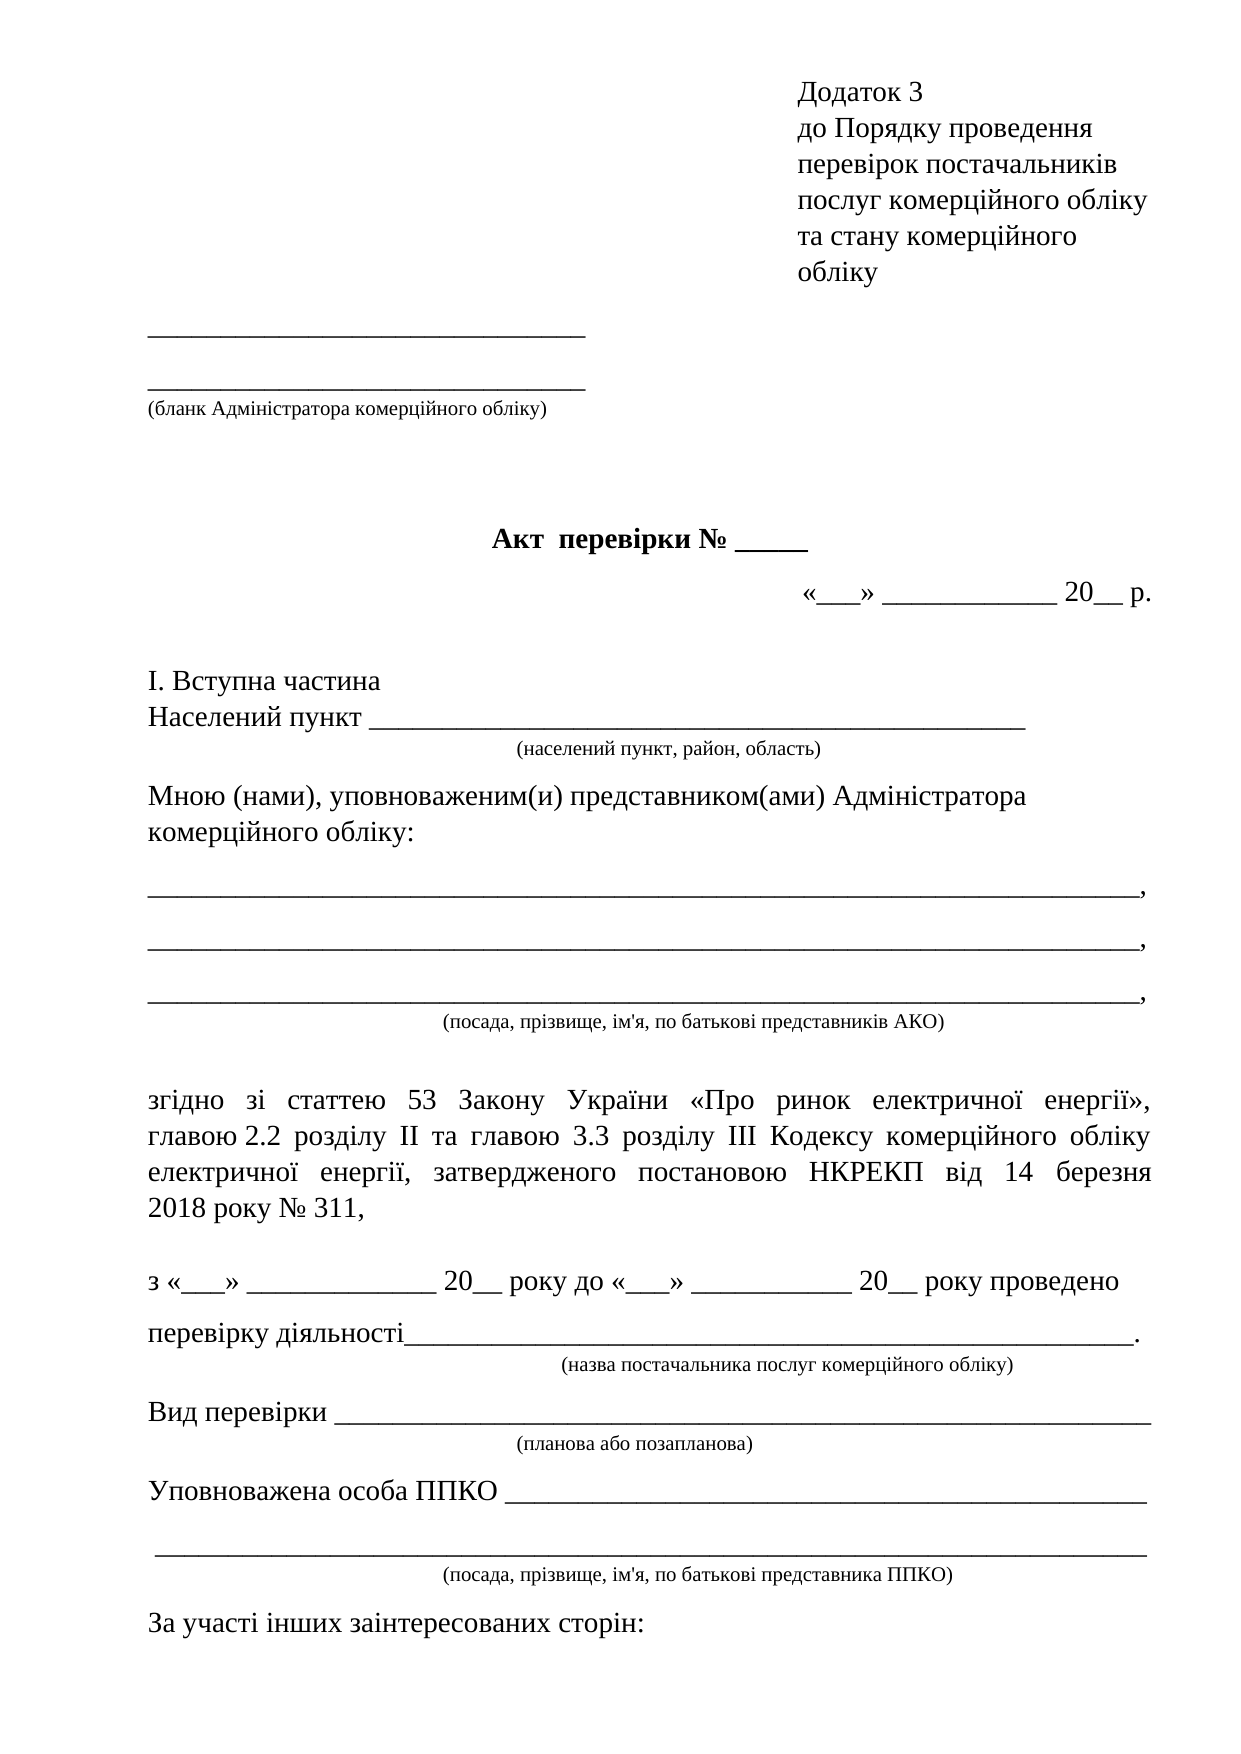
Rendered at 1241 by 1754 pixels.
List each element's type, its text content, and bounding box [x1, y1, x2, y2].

text ______________________________ [148, 307, 1152, 341]
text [148, 1526, 1152, 1559]
text (населений пункт, район, область) [443, 736, 1152, 760]
text ______________________________ (бланк Адміністратора комерційного обліку) [148, 360, 1152, 450]
text (планова або позапланова) [443, 1431, 1152, 1454]
text Додаток 3 [797, 74, 1152, 107]
text І. Вступна частина [148, 663, 1152, 697]
text Мною (нами), уповноваженим(и) представником(ами) Адміністратора комерційного обліку: [148, 778, 1152, 848]
text до Порядку проведення перевірок постачальників послуг комерційного обліку та стану комерційного обліку [797, 110, 1152, 288]
text ____________________________________________________________________, [148, 920, 1152, 953]
text (посада, прізвище, ім'я, по батькові представників АКО) [369, 1009, 1152, 1063]
text (назва постачальника послуг комерційного обліку) [561, 1352, 1152, 1376]
text згідно зі статтею 53 Закону України «Про ринок електричної енергії», главою 2.2 розділу ІІ та главою 3.3 розділу ІІІ Кодексу комерційного обліку електричної енергії, затвердженого постановою НКРЕКП від 14 березня 2018 року № 311, [148, 1082, 1152, 1224]
text Вид перевірки ________________________________________________________ [148, 1394, 1152, 1428]
text Уповноважена особа ППКО ____________________________________________ [148, 1473, 1152, 1507]
text з «___» _____________ 20__ року до «___» ___________ 20__ року проведено [148, 1263, 1152, 1296]
text Акт перевірки № _____ [148, 522, 1152, 555]
text (посада, прізвище, ім'я, по батькові представника ППКО) [369, 1562, 1152, 1586]
text За участі інших заінтересованих сторін: [148, 1605, 1152, 1638]
text ____________________________________________________________________, [148, 867, 1152, 901]
text «___» ____________ 20__ р. [148, 574, 1152, 608]
text Населений пункт _____________________________________________ [148, 699, 1152, 733]
text перевірку діяльності__________________________________________________. [148, 1316, 1152, 1349]
text ____________________________________________________________________, [148, 973, 1152, 1006]
